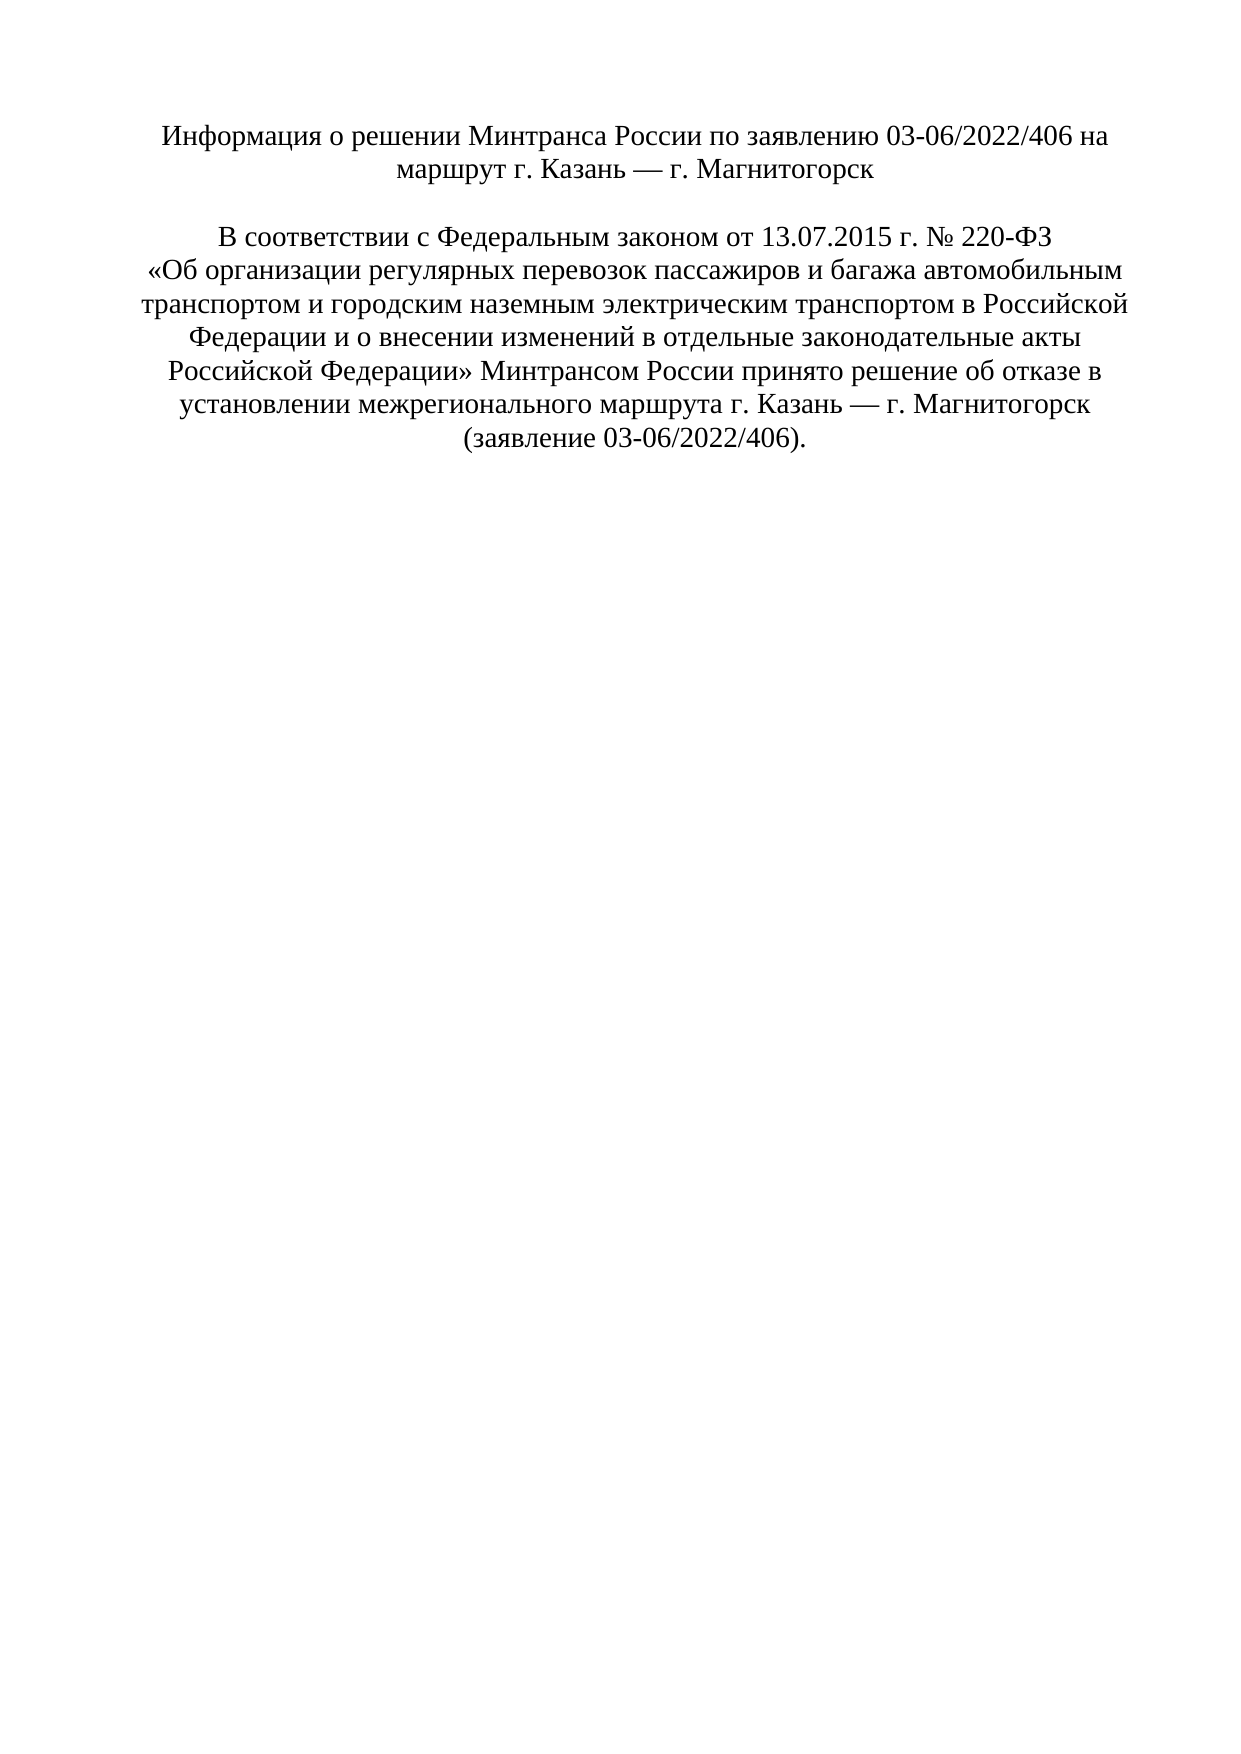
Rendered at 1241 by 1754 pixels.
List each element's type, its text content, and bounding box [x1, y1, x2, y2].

text В соответствии с Федеральным законом от 13.07.2015 г. № 220-ФЗ «Об организации регулярных перевозок пассажиров и багажа автомобильным транспортом и городским наземным электрическим транспортом в Российской Федерации и о внесении изменений в отдельные законодательные акты Российской Федерации» Минтрансом России принято решение об отказе в установлении межрегионального маршрута г. Казань — г. Магнитогорск (заявление 03-06/2022/406). [118, 219, 1152, 453]
text Информация о решении Минтранса России по заявлению 03-06/2022/406 на маршрут г. Казань — г. Магнитогорск [118, 118, 1152, 185]
